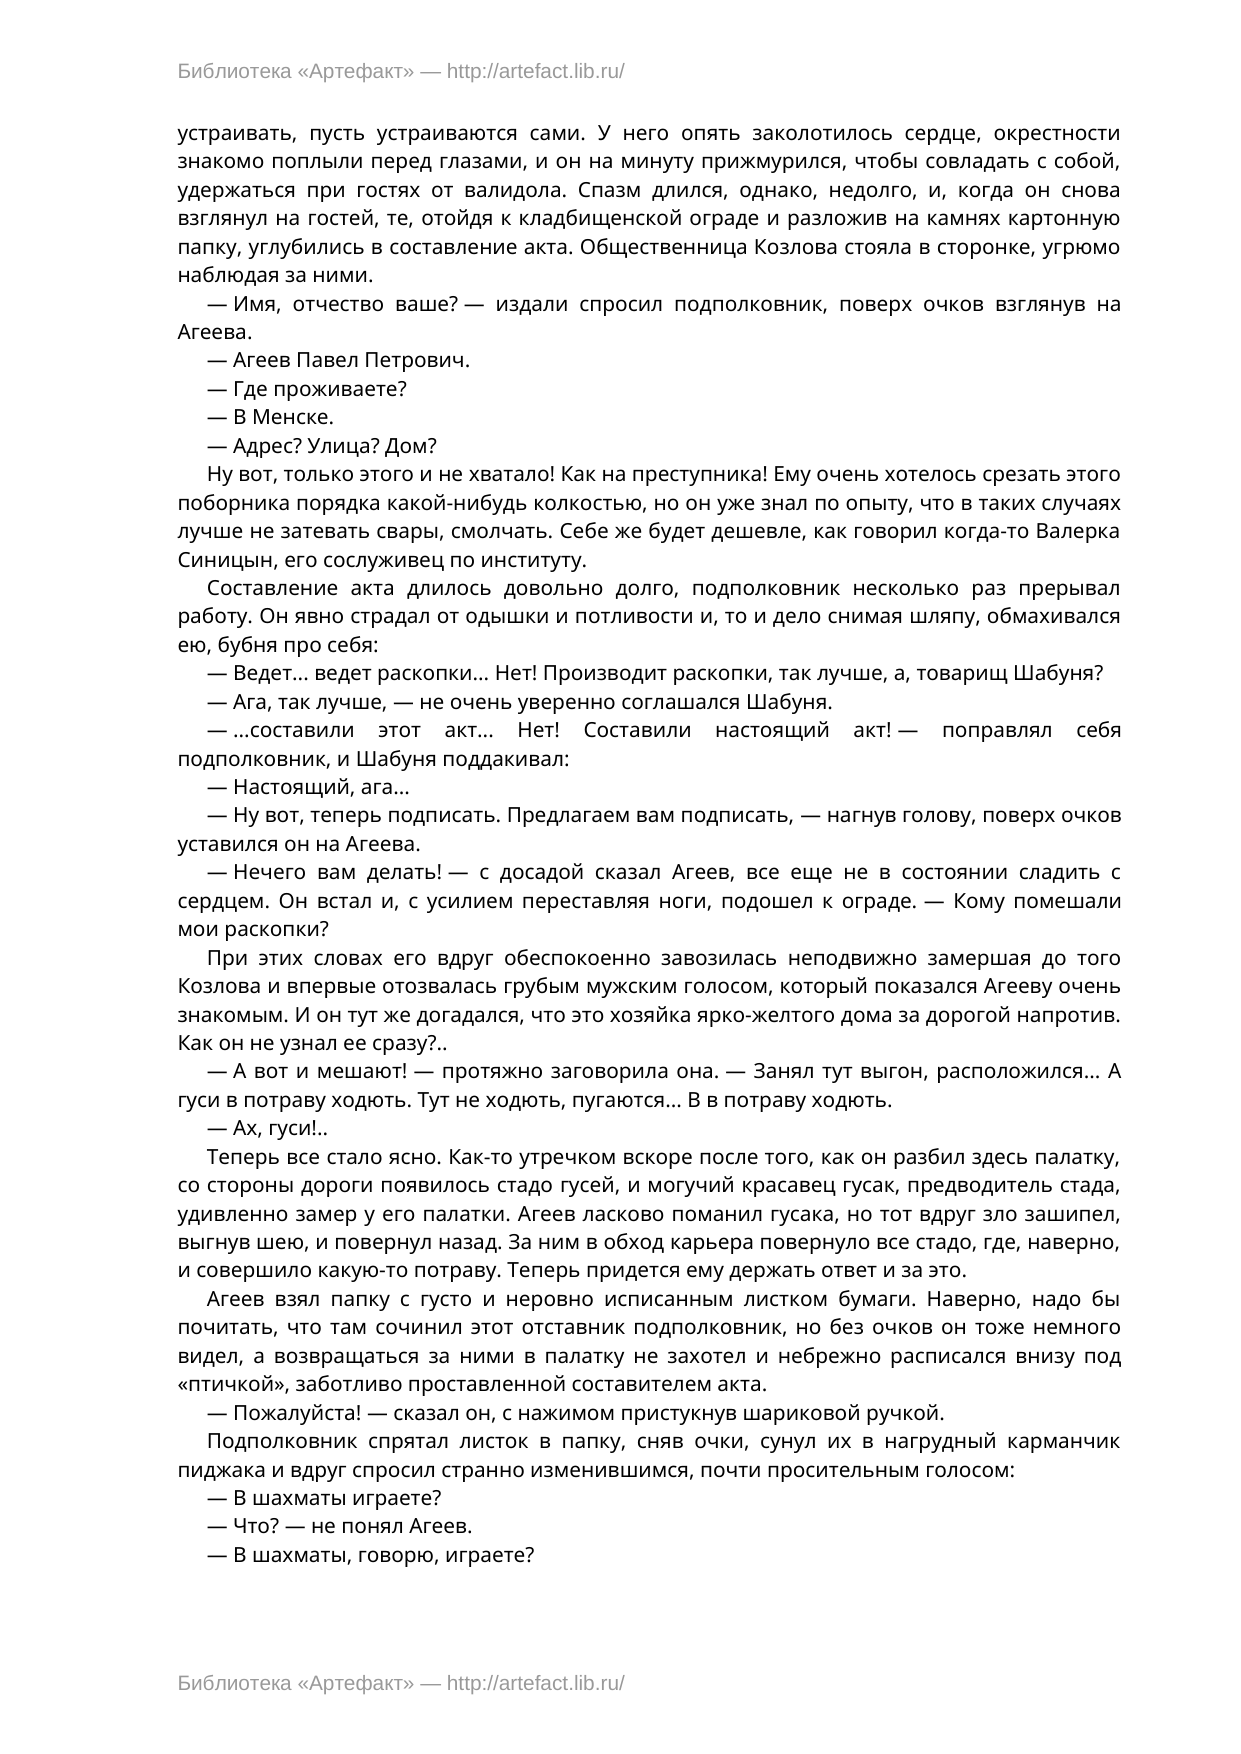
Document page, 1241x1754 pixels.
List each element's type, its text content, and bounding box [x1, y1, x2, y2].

text — Ах, гуси!.. [177, 1113, 1122, 1142]
text — Где проживаете? [177, 374, 1122, 402]
text — Адрес? Улица? Дом? [177, 431, 1122, 459]
text Теперь все стало ясно. Как-то утречком вскоре после того, как он разбил здесь палатку, со стороны дороги появилось стадо гусей, и могучий красавец гусак, предводитель стада, удивленно замер у его палатки. Агеев ласково поманил гусака, но тот вдруг зло зашипел, выгнув шею, и повернул назад. За ним в обход карьера повернуло все стадо, где, наверно, и совершило какую-то потраву. Теперь придется ему держать ответ и за это. [177, 1142, 1122, 1284]
text Составление акта длилось довольно долго, подполковник несколько раз прерывал работу. Он явно страдал от одышки и потливости и, то и дело снимая шляпу, обмахивался ею, бубня про себя: [177, 573, 1122, 658]
text — В шахматы, говорю, играете? [177, 1540, 1122, 1568]
text Ну вот, только этого и не хватало! Как на преступника! Ему очень хотелось срезать этого поборника порядка какой-нибудь колкостью, но он уже знал по опыту, что в таких случаях лучше не затевать свары, смолчать. Себе же будет дешевле, как говорил когда-то Валерка Синицын, его сослуживец по институту. [177, 459, 1122, 573]
text — В шахматы играете? [177, 1483, 1122, 1512]
text — Нечего вам делать! — с досадой сказал Агеев, все еще не в состоянии сладить с сердцем. Он встал и, с усилием переставляя ноги, подошел к ограде. — Кому помешали мои раскопки? [177, 857, 1122, 943]
text — ...составили этот акт... Нет! Составили настоящий акт! — поправлял себя подполковник, и Шабуня поддакивал: [177, 715, 1122, 772]
text Агеев взял папку с густо и неровно исписанным листком бумаги. Наверно, надо бы почитать, что там сочинил этот отставник подполковник, но без очков он тоже немного видел, а возвращаться за ними в палатку не захотел и небрежно расписался внизу под «птичкой», заботливо проставленной составителем акта. [177, 1284, 1122, 1398]
text — Настоящий, ага... [177, 772, 1122, 801]
text — В Менске. [177, 402, 1122, 431]
text — Ага, так лучше, — не очень уверенно соглашался Шабуня. [177, 687, 1122, 715]
text — Ну вот, теперь подписать. Предлагаем вам подписать, — нагнув голову, поверх очков уставился он на Агеева. [177, 801, 1122, 857]
text — Агеев Павел Петрович. [177, 346, 1122, 374]
text Подполковник спрятал листок в папку, сняв очки, сунул их в нагрудный карманчик пиджака и вдруг спросил странно изменившимся, почти просительным голосом: [177, 1426, 1122, 1483]
text — Что? — не понял Агеев. [177, 1512, 1122, 1540]
text — А вот и мешают! — протяжно заговорила она. — Занял тут выгон, расположился... А гуси в потраву ходють. Тут не ходють, пугаются... В в потраву ходють. [177, 1057, 1122, 1113]
text При этих словах его вдруг обеспокоенно завозилась неподвижно замершая до того Козлова и впервые отозвалась грубым мужским голосом, который показался Агееву очень знакомым. И он тут же догадался, что это хозяйка ярко-желтого дома за дорогой напротив. Как он не узнал ее сразу?.. [177, 943, 1122, 1057]
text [177, 118, 1122, 289]
text — Ведет... ведет раскопки... Нет! Производит раскопки, так лучше, а, товарищ Шабуня? [177, 658, 1122, 687]
text — Имя, отчество ваше? — издали спросил подполковник, поверх очков взглянув на Агеева. [177, 289, 1122, 346]
text — Пожалуйста! — сказал он, с нажимом пристукнув шариковой ручкой. [177, 1398, 1122, 1426]
